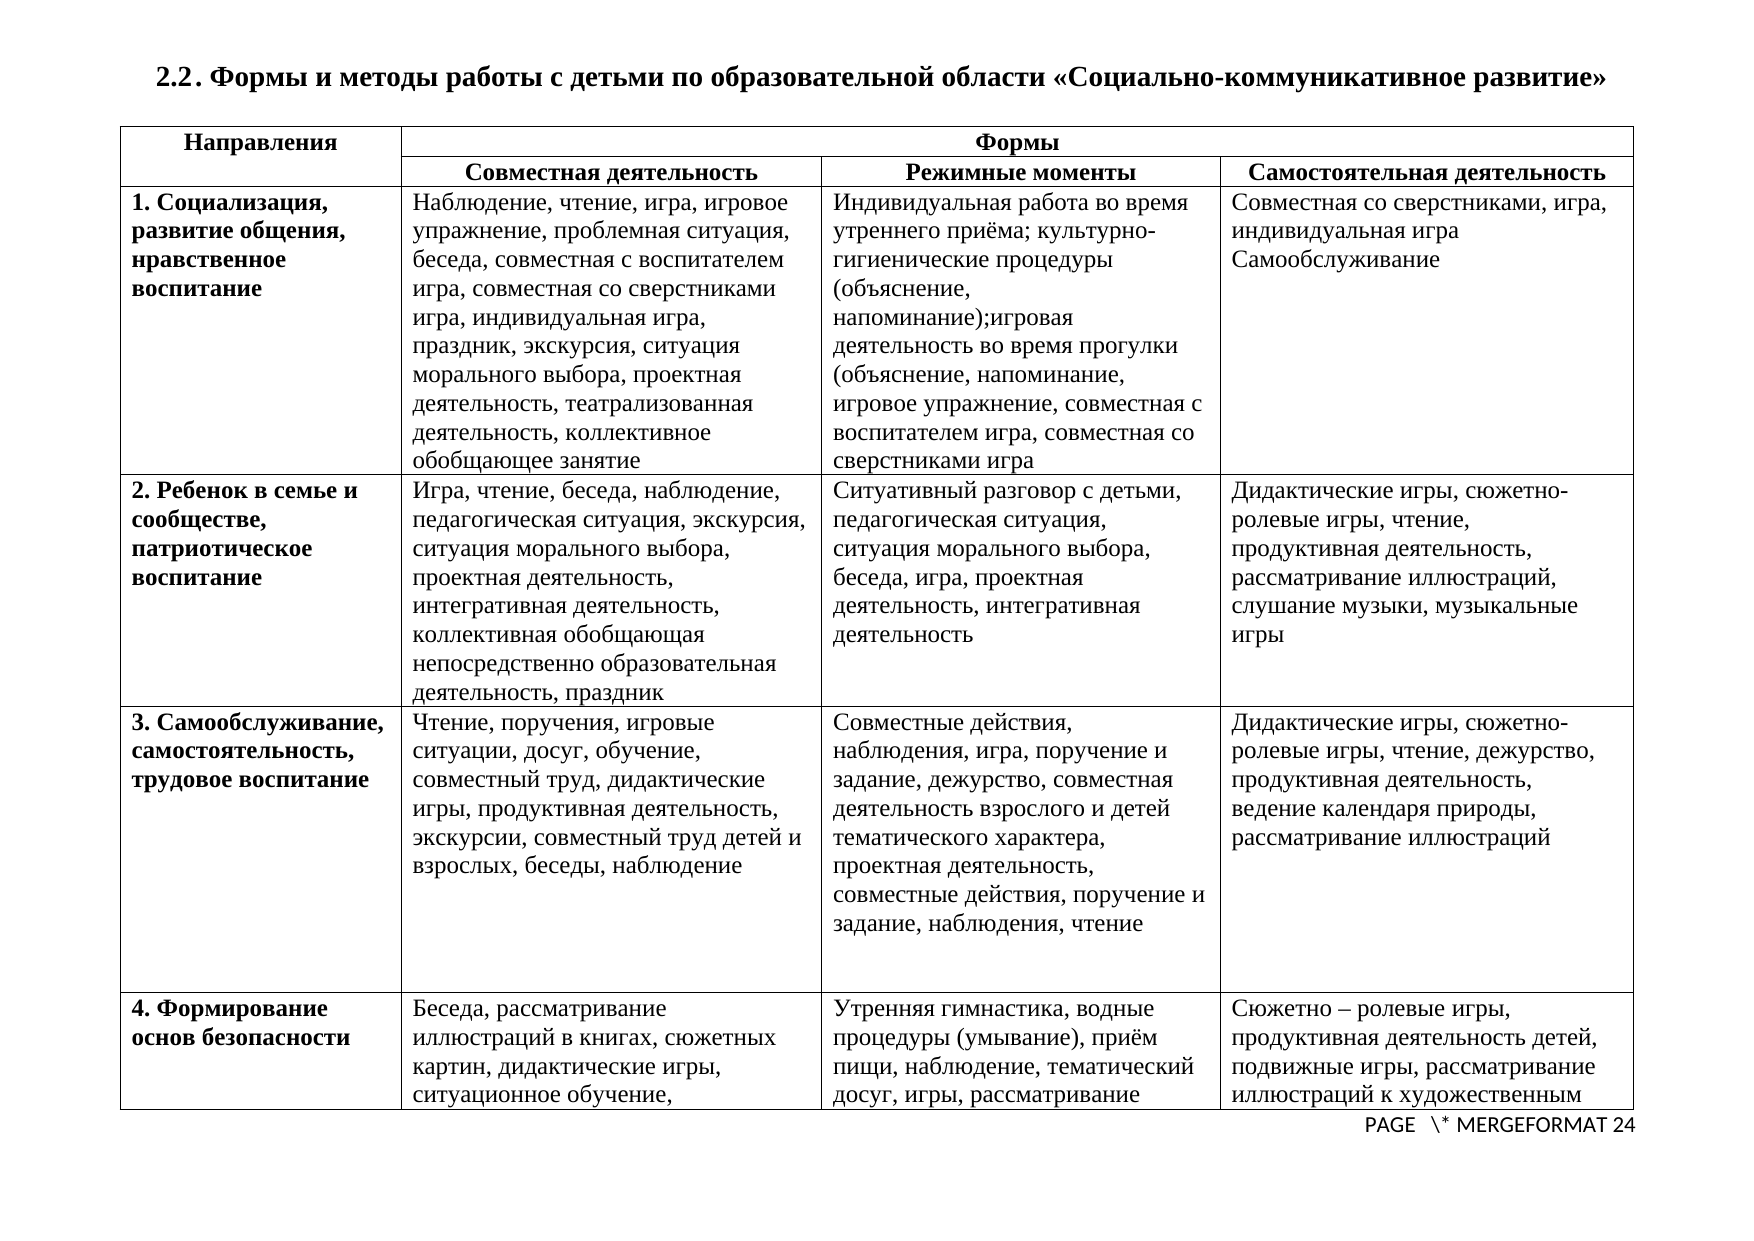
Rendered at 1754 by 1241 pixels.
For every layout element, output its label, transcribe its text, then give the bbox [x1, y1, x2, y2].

table_cell Индивидуальная работа во время утреннего приёма; культурно-гигиенические процедуры (объяснение, напоминание);игровая деятельность во время прогулки (объяснение, напоминание, игровое упражнение, совместная с воспитателем игра, совместная со сверстниками игра [822, 187, 1220, 474]
table_cell Игра, чтение, беседа, наблюдение, педагогическая ситуация, экскурсия, ситуация морального выбора, проектная деятельность, интегративная деятельность, коллективная обобщающая непосредственно образовательная деятельность, праздник [402, 475, 821, 706]
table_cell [121, 993, 401, 1109]
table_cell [402, 993, 821, 1109]
list . Формы и методы работы с детьми по образовательной области «Социально-коммуникативное развитие» [156, 59, 1636, 93]
table_cell 2. Ребенок в семье и сообществе, патриотическое воспитание [121, 475, 401, 706]
table_cell Ситуативный разговор с детьми, педагогическая ситуация, ситуация морального выбора, беседа, игра, проектная деятельность, интегративная деятельность [822, 475, 1220, 706]
table_cell Самостоятельная деятельность [1221, 157, 1633, 186]
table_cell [822, 993, 1220, 1109]
table_cell 1. Социализация, развитие общения, нравственное воспитание [121, 187, 401, 474]
table_cell Режимные моменты [822, 157, 1220, 186]
table_cell Дидактические игры, сюжетно-ролевые игры, чтение, продуктивная деятельность, рассматривание иллюстраций, слушание музыки, музыкальные игры [1221, 475, 1633, 706]
table_cell Наблюдение, чтение, игра, игровое упражнение, проблемная ситуация, беседа, совместная с воспитателем игра, совместная со сверстниками игра, индивидуальная игра, праздник, экскурсия, ситуация морального выбора, проектная деятельность, театрализованная деятельность, коллективное обобщающее занятие [402, 187, 821, 474]
table_header Формы [402, 127, 1633, 156]
table_cell 3. Самообслуживание, самостоятельность, трудовое воспитание [121, 707, 401, 992]
table_header Направления [121, 127, 401, 186]
table_cell Совместные действия, наблюдения, игра, поручение и задание, дежурство, совместная деятельность взрослого и детей тематического характера, проектная деятельность, совместные действия, поручение и задание, наблюдения, чтение [822, 707, 1220, 992]
table_cell Чтение, поручения, игровые ситуации, досуг, обучение, совместный труд, дидактические игры, продуктивная деятельность, экскурсии, совместный труд детей и взрослых, беседы, наблюдение [402, 707, 821, 992]
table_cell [1221, 993, 1633, 1109]
table_cell Дидактические игры, сюжетно-ролевые игры, чтение, дежурство, продуктивная деятельность, ведение календаря природы, рассматривание иллюстраций [1221, 707, 1633, 992]
table_cell Совместная деятельность [402, 157, 821, 186]
table_cell Совместная со сверстниками, игра, индивидуальная игра Самообслуживание [1221, 187, 1633, 474]
